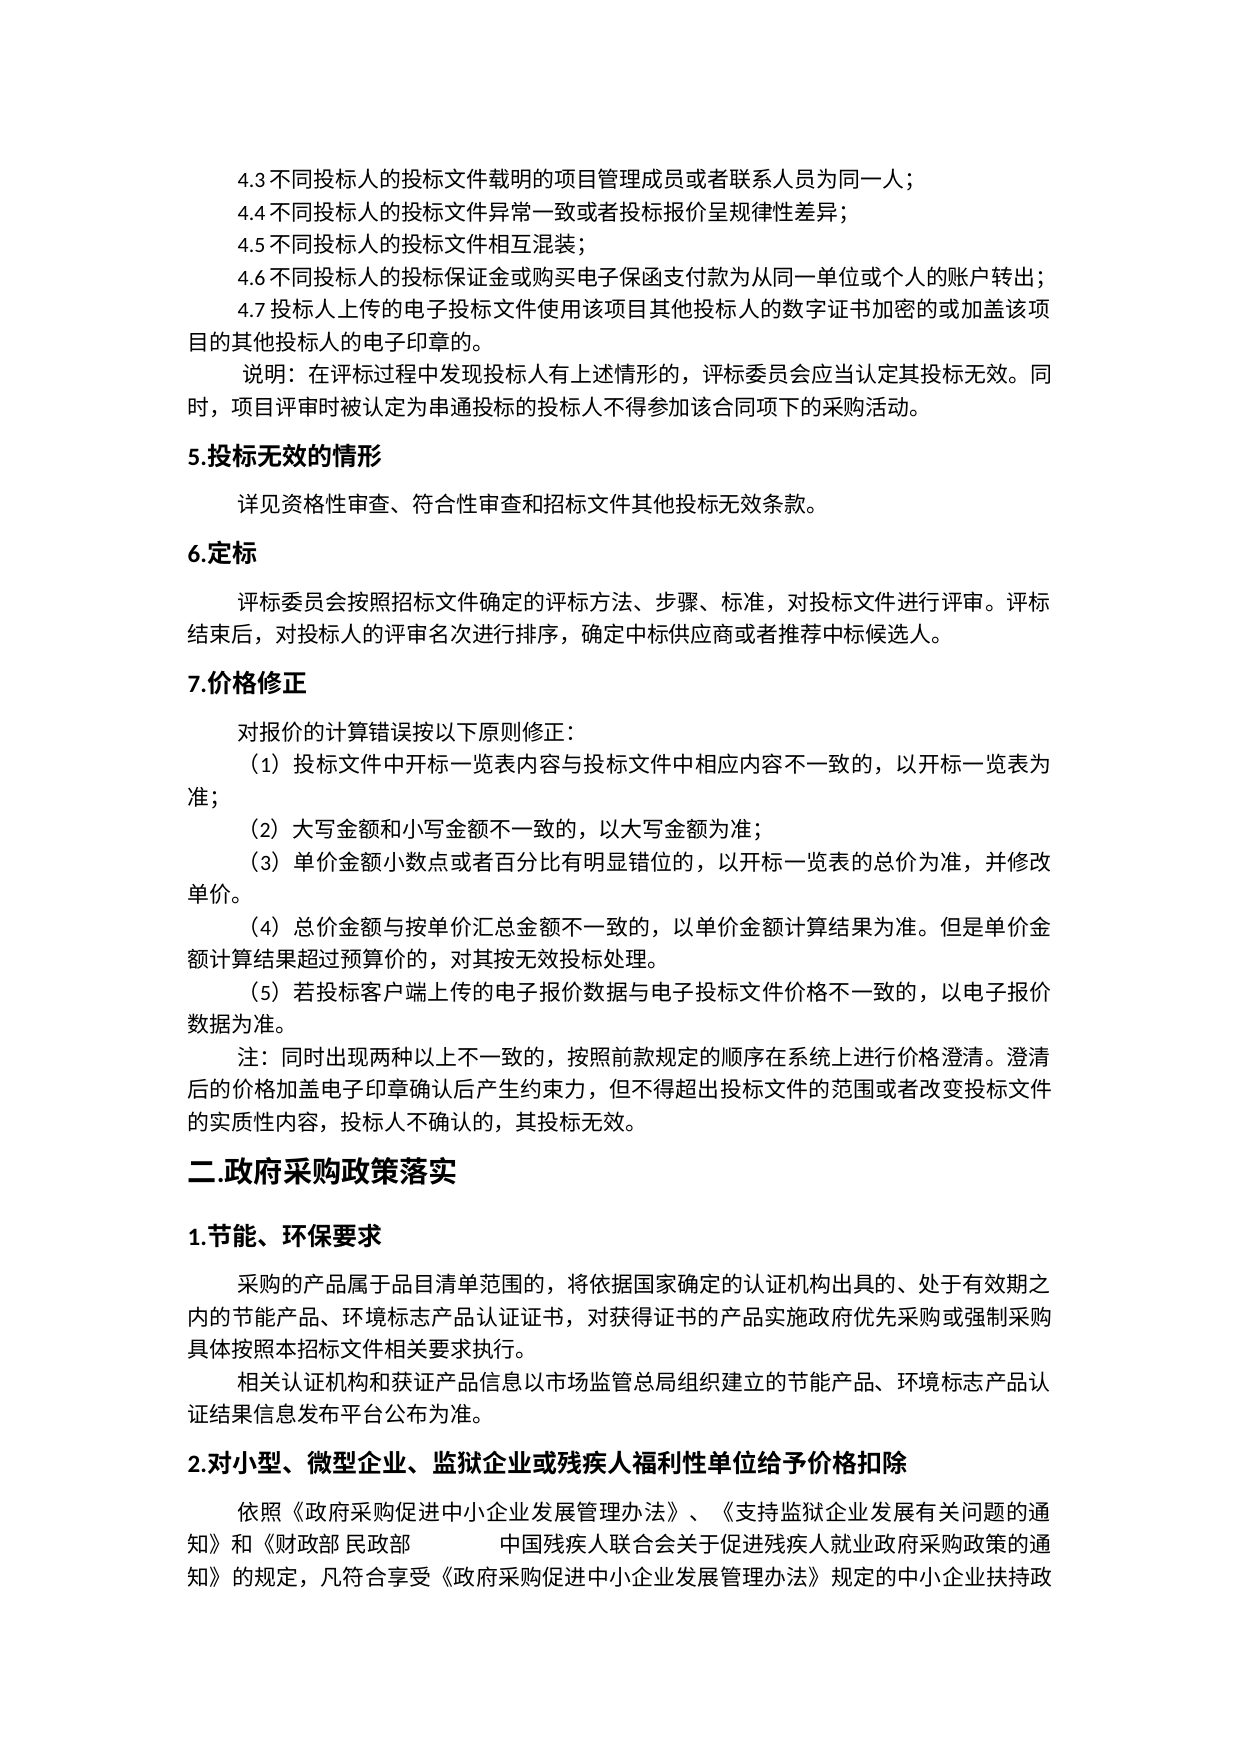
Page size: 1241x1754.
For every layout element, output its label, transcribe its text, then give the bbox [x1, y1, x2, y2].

text 详见资格性审查、符合性审查和招标文件其他投标无效条款。 [187, 487, 1053, 519]
text 5.投标无效的情形 [187, 422, 1053, 487]
text 6.定标 [187, 519, 1053, 584]
text 4.3不同投标人的投标文件载明的项目管理成员或者联系人员为同一人； [187, 162, 1053, 194]
text 说明：在评标过程中发现投标人有上述情形的，评标委员会应当认定其投标无效。同时，项目评审时被认定为串通投标的投标人不得参加该合同项下的采购活动。 [187, 357, 1053, 422]
text （2）大写金额和小写金额不一致的，以大写金额为准； [187, 812, 1053, 844]
text 对报价的计算错误按以下原则修正： [187, 714, 1053, 747]
text 4.6不同投标人的投标保证金或购买电子保函支付款为从同一单位或个人的账户转出； [187, 259, 1053, 292]
text 注：同时出现两种以上不一致的，按照前款规定的顺序在系统上进行价格澄清。澄清后的价格加盖电子印章确认后产生约束力，但不得超出投标文件的范围或者改变投标文件的实质性内容，投标人不确认的，其投标无效。 [187, 1039, 1053, 1137]
text （4）总价金额与按单价汇总金额不一致的，以单价金额计算结果为准。但是单价金额计算结果超过预算价的，对其按无效投标处理。 [187, 909, 1053, 974]
text 4.7投标人上传的电子投标文件使用该项目其他投标人的数字证书加密的或加盖该项目的其他投标人的电子印章的。 [187, 292, 1053, 357]
text （5）若投标客户端上传的电子报价数据与电子投标文件价格不一致的，以电子报价数据为准。 [187, 974, 1053, 1039]
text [187, 1494, 1053, 1592]
text 二.政府采购政策落实 [187, 1137, 1053, 1202]
text 2.对小型、微型企业、监狱企业或残疾人福利性单位给予价格扣除 [187, 1429, 1053, 1494]
text （1）投标文件中开标一览表内容与投标文件中相应内容不一致的，以开标一览表为准； [187, 747, 1053, 812]
text 7.价格修正 [187, 649, 1053, 714]
text 1.节能、环保要求 [187, 1202, 1053, 1267]
text 评标委员会按照招标文件确定的评标方法、步骤、标准，对投标文件进行评审。评标结束后，对投标人的评审名次进行排序，确定中标供应商或者推荐中标候选人。 [187, 584, 1053, 649]
text 采购的产品属于品目清单范围的，将依据国家确定的认证机构出具的、处于有效期之内的节能产品、环境标志产品认证证书，对获得证书的产品实施政府优先采购或强制采购，具体按照本招标文件相关要求执行。 [187, 1267, 1053, 1364]
text （3）单价金额小数点或者百分比有明显错位的，以开标一览表的总价为准，并修改单价。 [187, 844, 1053, 909]
text 4.4不同投标人的投标文件异常一致或者投标报价呈规律性差异； [187, 194, 1053, 227]
text 相关认证机构和获证产品信息以市场监管总局组织建立的节能产品、环境标志产品认证结果信息发布平台公布为准。 [187, 1364, 1053, 1429]
text 4.5不同投标人的投标文件相互混装； [187, 227, 1053, 259]
